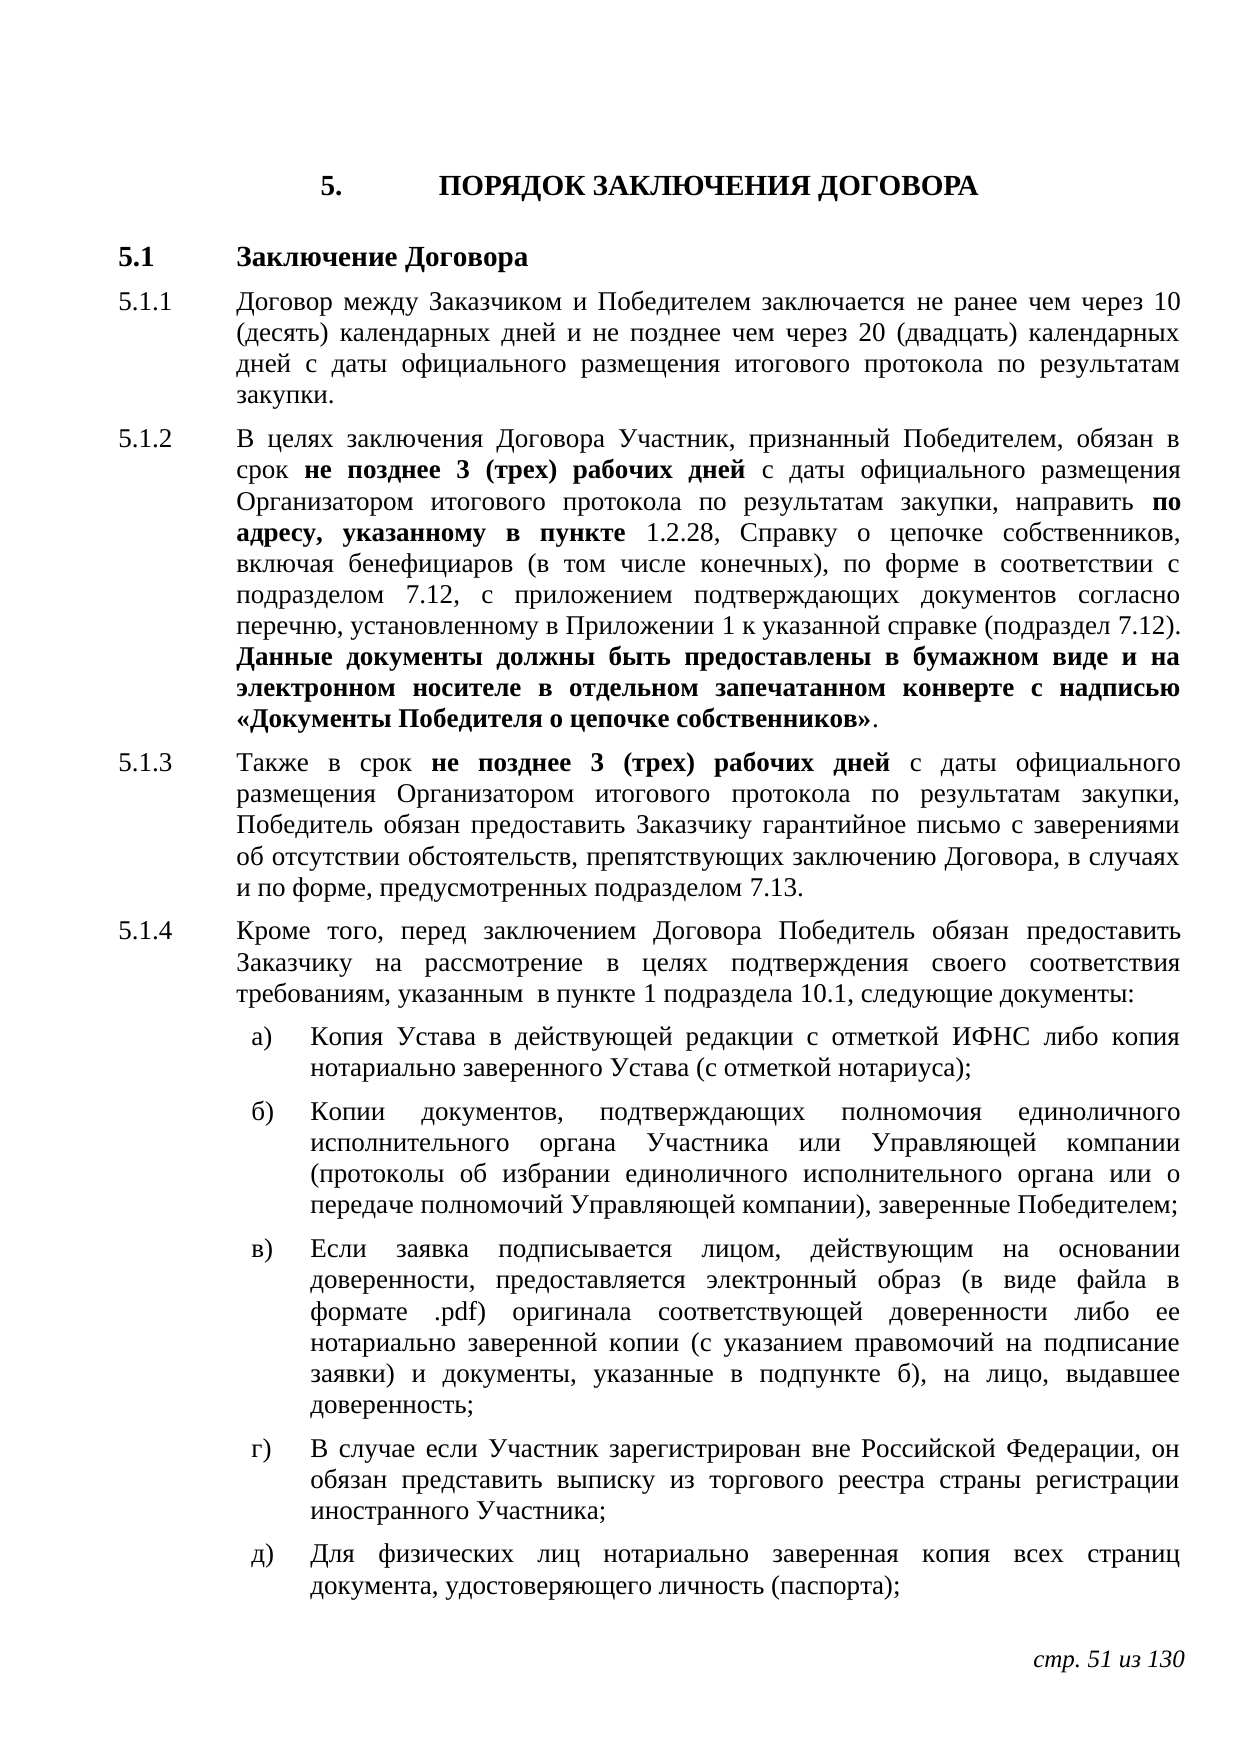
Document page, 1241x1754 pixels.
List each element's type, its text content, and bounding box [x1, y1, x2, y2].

list Для физических лиц нотариально заверенная копия всех страниц документа, удостоверяющего личность (паспорта); [251, 1538, 1181, 1600]
list Если заявка подписывается лицом, действующим на основании доверенности, предоставляется электронный образ (в виде файла в формате .pdf) оригинала соответствующей доверенности либо ее нотариально заверенной копии (с указанием правомочий на подписание заявки) и документы, указанные в подпункте б), на лицо, выдавшее доверенность; [251, 1232, 1181, 1419]
list Копии документов, подтверждающих полномочия единоличного исполнительного органа Участника или Управляющей компании (протоколы об избрании единоличного исполнительного органа или о передаче полномочий Управляющей компании), заверенные Победителем; [251, 1095, 1181, 1220]
text Кроме того, перед заключением Договора Победитель обязан предоставить Заказчику на рассмотрение в целях подтверждения своего соответствия требованиям, указанным в пункте 1 подраздела 10.1, следующие документы: [118, 914, 1181, 1008]
list В случае если Участник зарегистрирован вне Российской Федерации, он обязан представить выписку из торгового реестра страны регистрации иностранного Участника; [251, 1432, 1181, 1525]
subtitle ПОРЯДОК ЗАКЛЮЧЕНИЯ ДОГОВОРА [118, 168, 1181, 202]
text В целях заключения Договора Участник, признанный Победителем, обязан в срок не позднее 3 (трех) рабочих дней с даты официального размещения Организатором итогового протокола по результатам закупки, направить по адресу, указанному в пункте 1.2.28, Справку о цепочке собственников, включая бенефициаров (в том числе конечных), по форме в соответствии с подразделом 7.12, с приложением подтверждающих документов согласно перечню, установленному в Приложении 1 к указанной справке (подраздел 7.12). Данные документы должны быть предоставлены в бумажном виде и на электронном носителе в отдельном запечатанном конверте с надписью «Документы Победителя о цепочке собственников». [118, 422, 1181, 734]
text Договор между Заказчиком и Победителем заключается не ранее чем через 10 (десять) календарных дней и не позднее чем через 20 (двадцать) календарных дней с даты официального размещения итогового протокола по результатам закупки. [118, 285, 1181, 410]
text Также в срок не позднее 3 (трех) рабочих дней с даты официального размещения Организатором итогового протокола по результатам закупки, Победитель обязан предоставить Заказчику гарантийное письмо с заверениями об отсутствии обстоятельств, препятствующих заключению Договора, в случаях и по форме, предусмотренных подразделом 7.13. [118, 746, 1181, 902]
list Копия Устава в действующей редакции с отметкой ИФНС либо копия нотариально заверенного Устава (с отметкой нотариуса); [251, 1020, 1181, 1083]
subtitle Заключение Договора [118, 239, 1181, 273]
